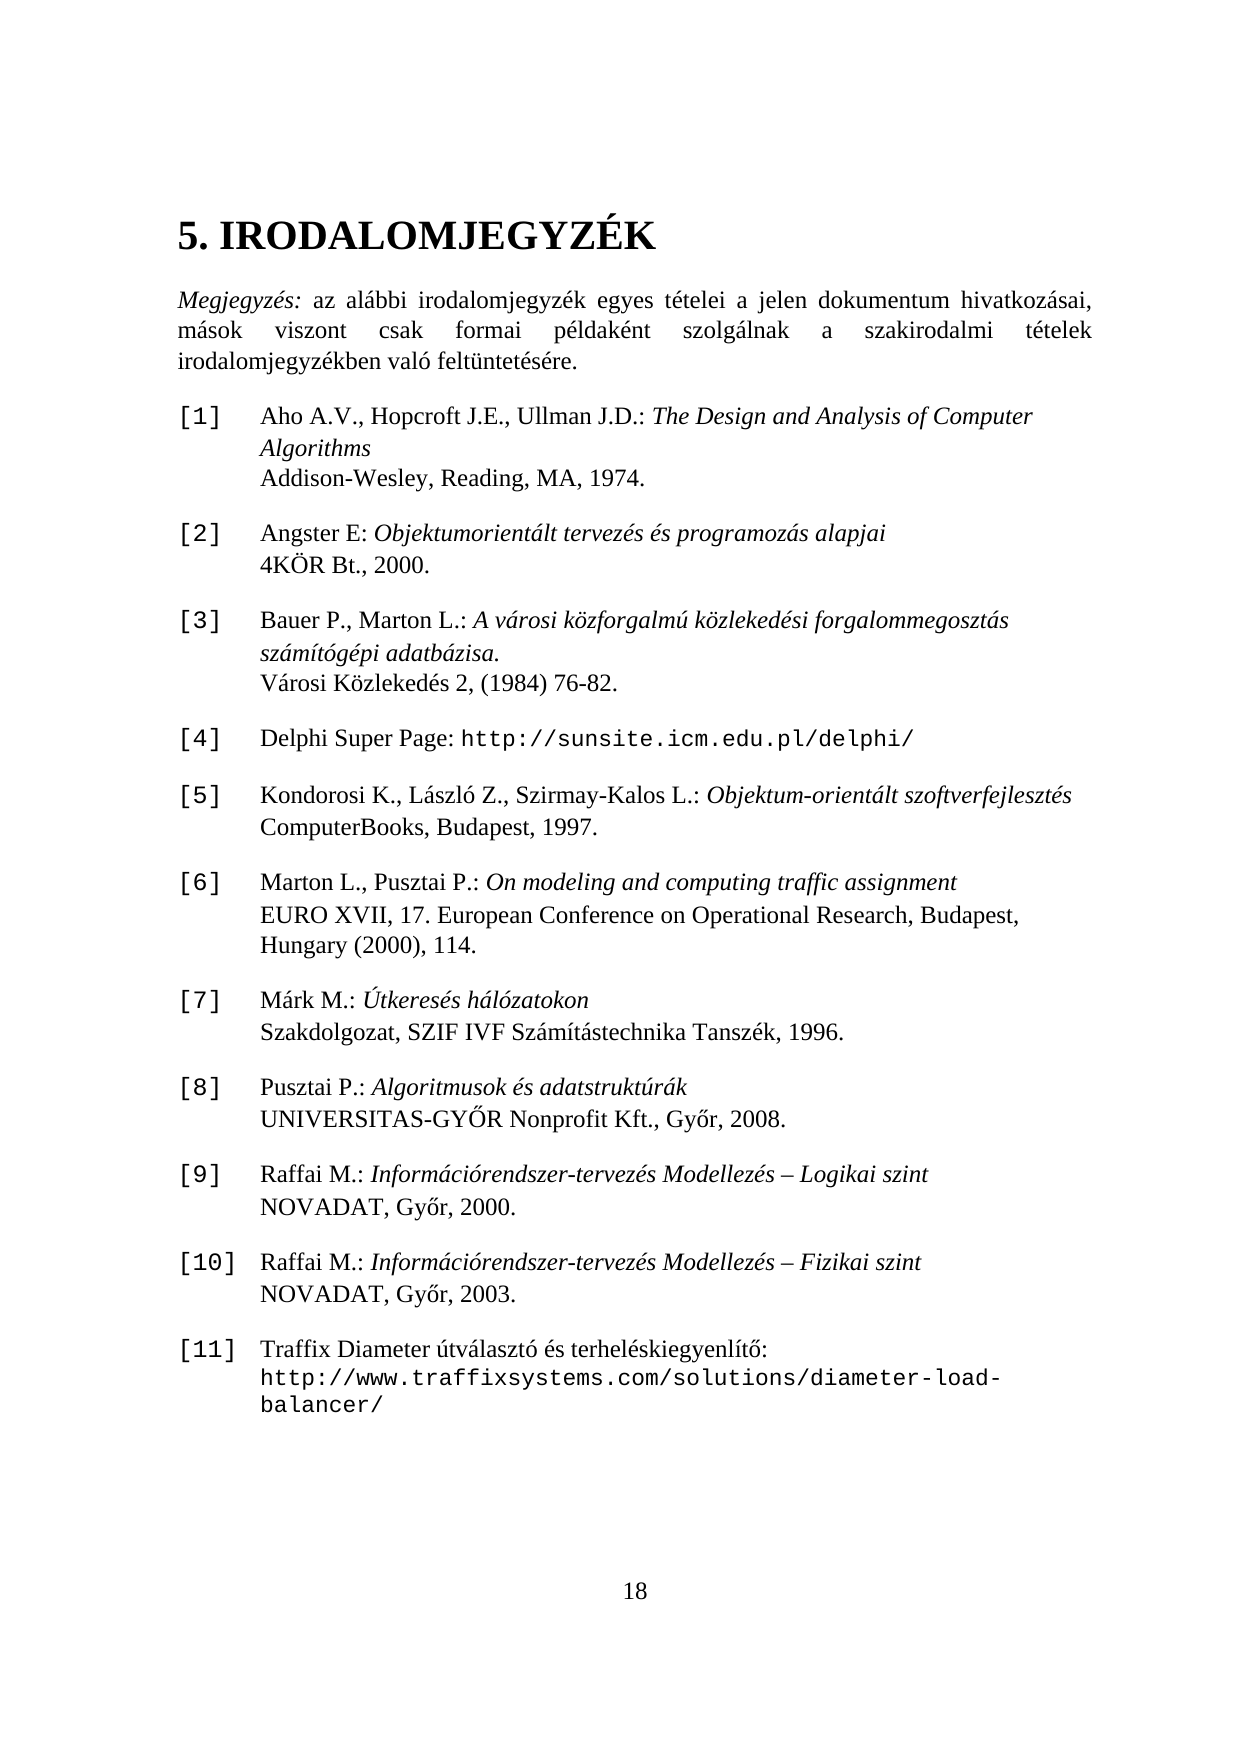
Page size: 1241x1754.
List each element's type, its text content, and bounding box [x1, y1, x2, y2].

list Bauer P., Marton L.: A városi közforgalmú közlekedési forgalommegosztás számítógépi adatbázisa. Városi Közlekedés 2, (1984) 76-82. [177, 606, 1092, 697]
list Raffai M.: Információrendszer-tervezés Modellezés – Logikai szint NOVADAT, Győr, 2000. [177, 1159, 1092, 1220]
list Raffai M.: Információrendszer-tervezés Modellezés – Fizikai szint NOVADAT, Győr, 2003. [177, 1247, 1092, 1308]
subtitle Irodalomjegyzék [177, 210, 1092, 258]
list Aho A.V., Hopcroft J.E., Ullman J.D.: The Design and Analysis of Computer Algorithms Addison-Wesley, Reading, MA, 1974. [177, 401, 1092, 492]
list Márk M.: Útkeresés hálózatokon Szakdolgozat, SZIF IVF Számítástechnika Tanszék, 1996. [177, 985, 1092, 1046]
list Traffix Diameter útválasztó és terheléskiegyenlítő: http://www.traffixsystems.com/solutions/diameter-load-balancer/ [177, 1334, 1092, 1419]
text Megjegyzés: az alábbi irodalomjegyzék egyes tételei a jelen dokumentum hivatkozásai, mások viszont csak formai példaként szolgálnak a szakirodalmi tételek irodalomjegyzékben való feltüntetésére. [177, 286, 1092, 374]
list Delphi Super Page: http://sunsite.icm.edu.pl/delphi/ [177, 723, 1092, 754]
list Pusztai P.: Algoritmusok és adatstruktúrák UNIVERSITAS-GYŐR Nonprofit Kft., Győr, 2008. [177, 1072, 1092, 1133]
list Kondorosi K., László Z., Szirmay-Kalos L.: Objektum-orientált szoftverfejlesztés ComputerBooks, Budapest, 1997. [177, 780, 1092, 841]
list Marton L., Pusztai P.: On modeling and computing traffic assignment EURO XVII, 17. European Conference on Operational Research, Budapest, Hungary (2000), 114. [177, 867, 1092, 958]
list Angster E: Objektumorientált tervezés és programozás alapjai 4KÖR Bt., 2000. [177, 518, 1092, 579]
